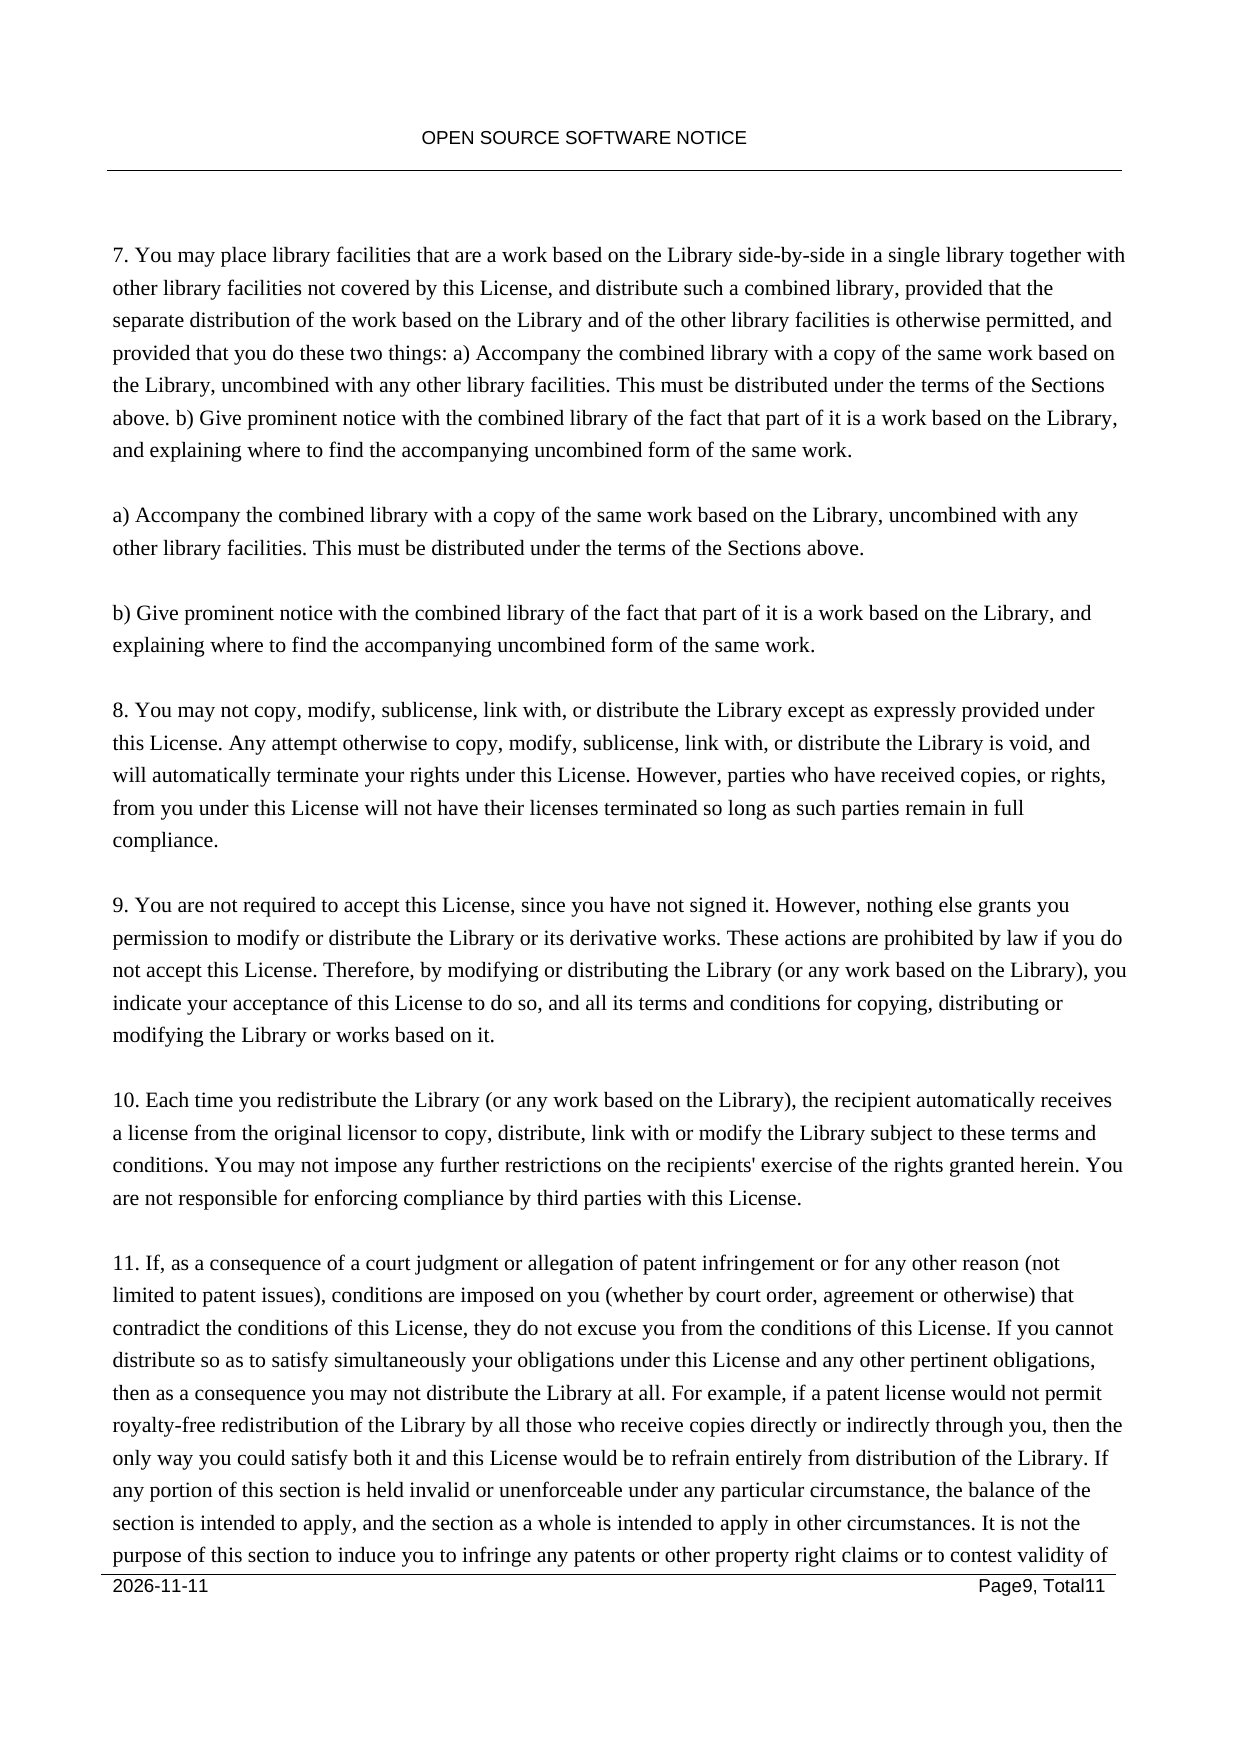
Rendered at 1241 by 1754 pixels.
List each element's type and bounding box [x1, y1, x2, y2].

text [112, 206, 1128, 1571]
